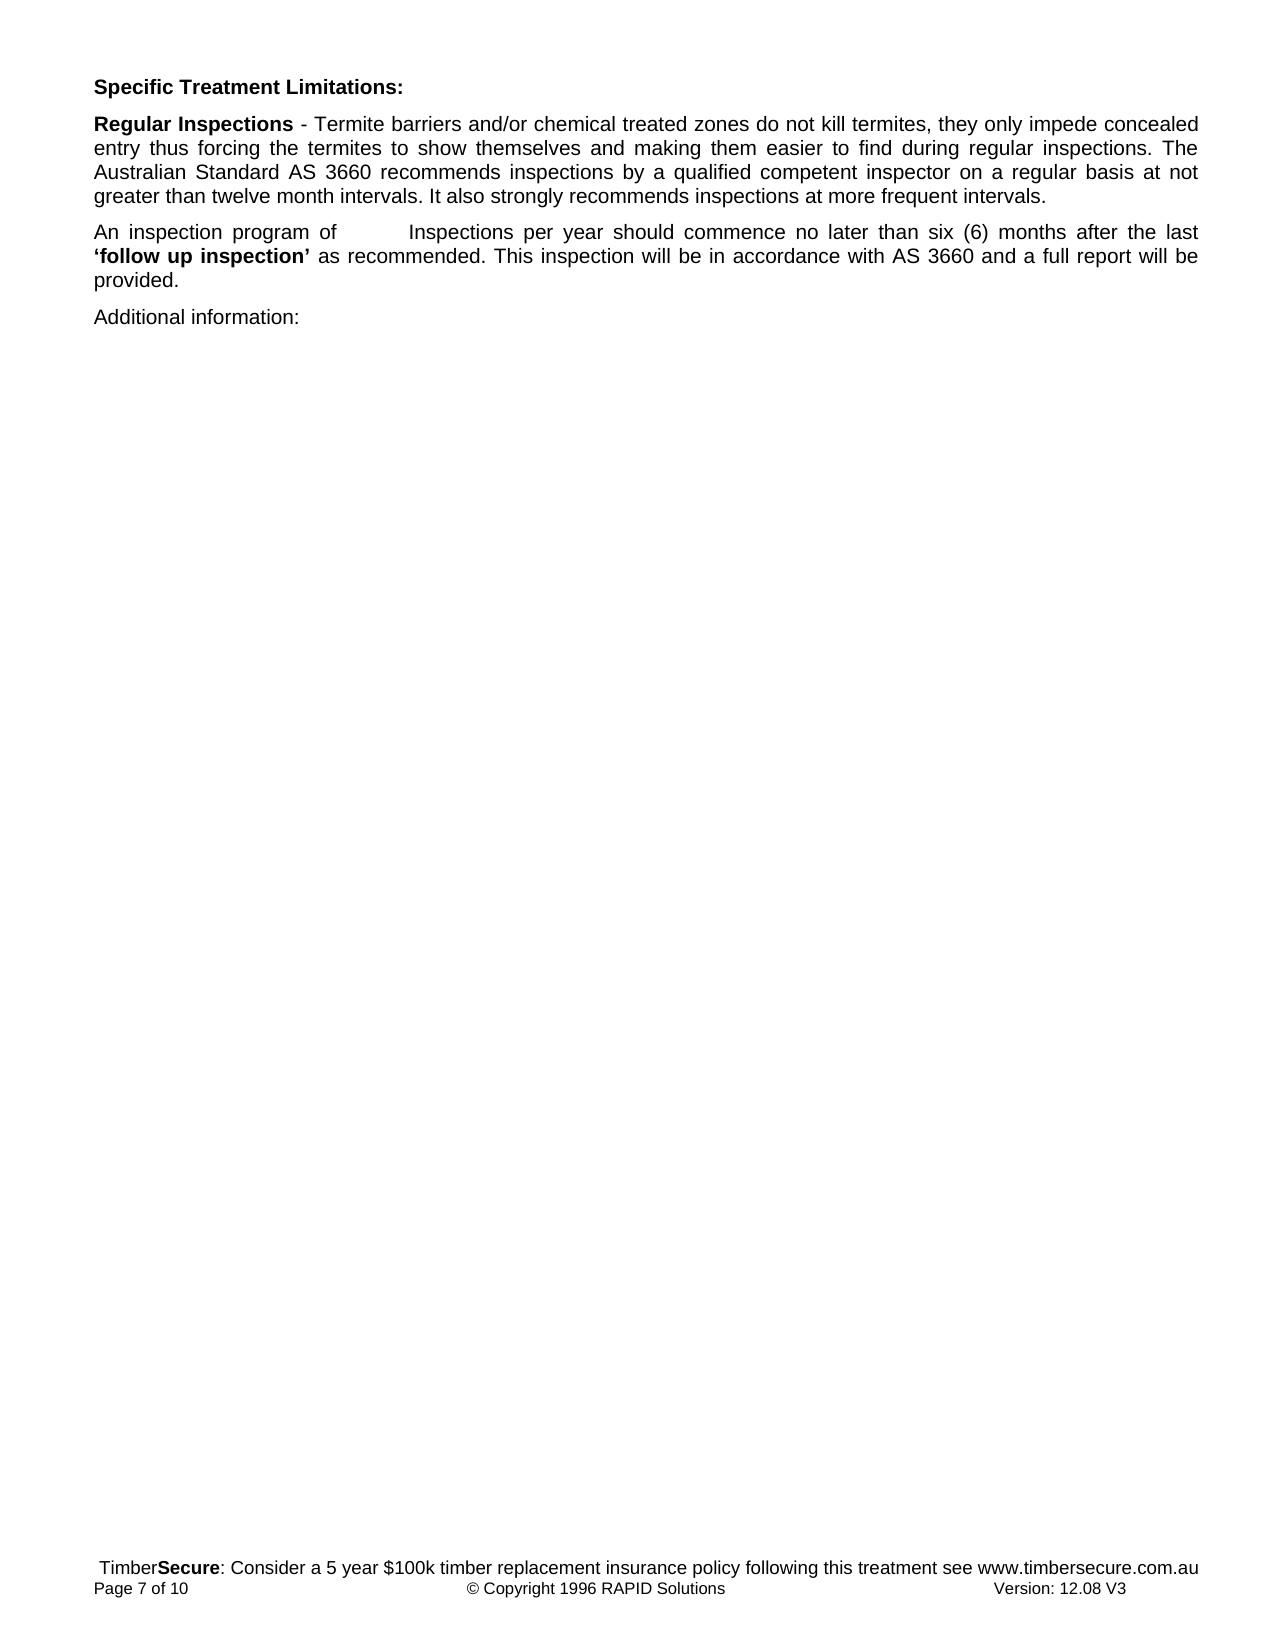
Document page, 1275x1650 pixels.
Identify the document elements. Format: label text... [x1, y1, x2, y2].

text Additional information: [94, 304, 1200, 329]
text Specific Treatment Limitations: [94, 75, 1200, 99]
text Regular Inspections - Termite barriers and/or chemical treated zones do not kill termites, they only impede concealed entry thus forcing the termites to show themselves and making them easier to find during regular inspections. The Australian Standard AS 3660 recommends inspections by a qualified competent inspector on a regular basis at not greater than twelve month intervals. It also strongly recommends inspections at more frequent intervals. [94, 112, 1200, 207]
text An inspection program of Inspections per year should commence no later than six (6) months after the last ‘follow up inspection’ as recommended. This inspection will be in accordance with AS 3660 and a full report will be provided. [94, 220, 1200, 292]
